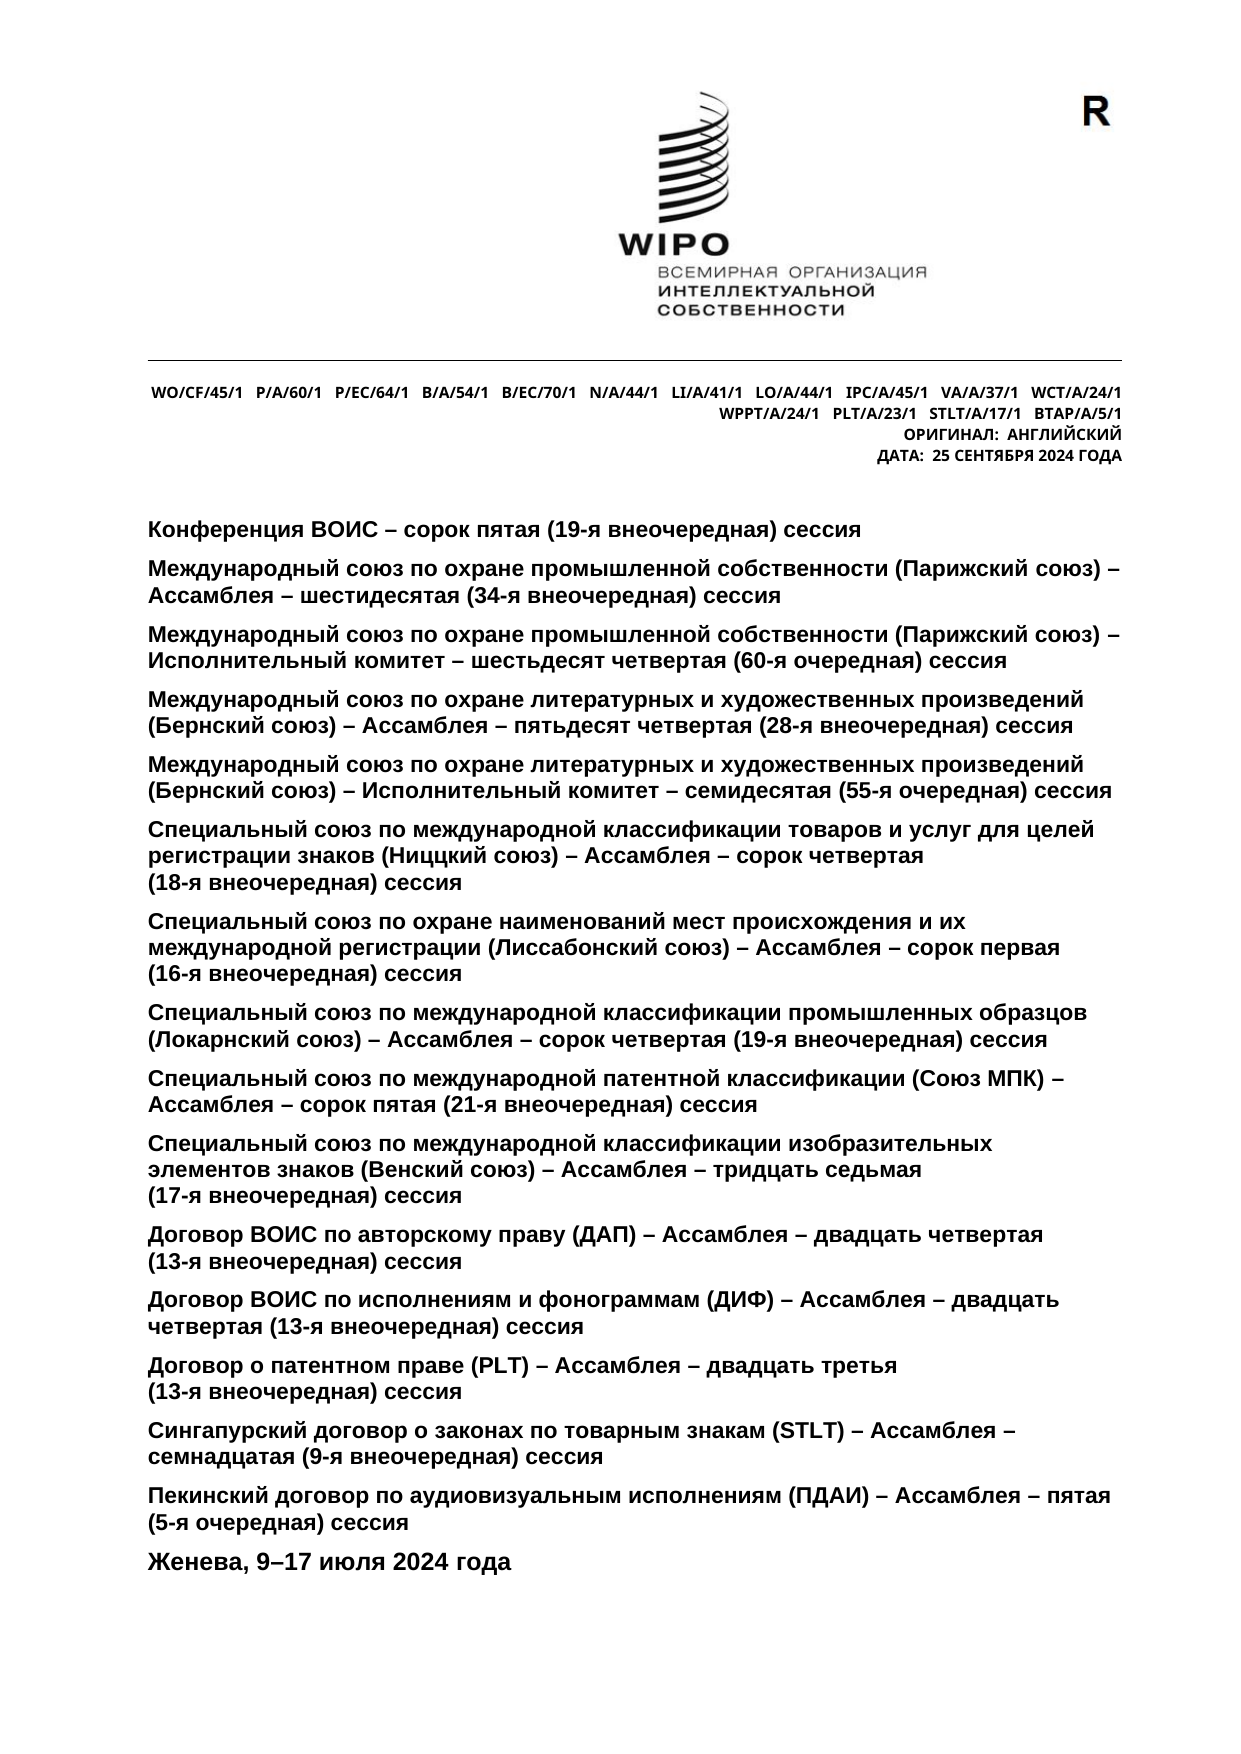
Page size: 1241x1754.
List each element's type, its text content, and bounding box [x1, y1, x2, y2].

text wo/cf/45/1 p/a/60/1 p/ec/64/1 b/a/54/1 b/ec/70/1 n/a/44/1 LI/A/41/1 lo/a/44/1 ipc/a/45/1 va/a/37/1 wct/a/24/1 wppt/a/24/1 plt/a/23/1 STLT/A/17/1 BTAP/A/5/1 [148, 361, 1122, 424]
text ОРИГИНАЛ: АНГЛИЙСКИЙ [148, 424, 1122, 445]
text Международный союз по охране промышленной собственности (Парижский союз) – Исполнительный комитет – шестьдесят четвертая (60-я очередная) сессия [148, 621, 1122, 673]
text Женева, 9–17 июля 2024 года [148, 1547, 1122, 1576]
picture [589, 67, 1123, 335]
text Специальный союз по международной классификации товаров и услуг для целей регистрации знаков (Ниццкий союз) – Ассамблея – сорок четвертая (18-я внеочередная) сессия [148, 816, 1122, 895]
text ДАТА: 25 СЕНТЯБРЯ 2024 года [148, 445, 1122, 466]
text Специальный союз по международной классификации промышленных образцов (Локарнский союз) – Ассамблея – сорок четвертая (19-я внеочередная) сессия [148, 999, 1122, 1052]
text Специальный союз по международной классификации изобразительных элементов знаков (Венский союз) – Ассамблея – тридцать седьмая (17-я внеочередная) сессия [148, 1130, 1122, 1209]
text Договор ВОИС по авторскому праву (ДАП) – Ассамблея – двадцать четвертая (13-я внеочередная) сессия [148, 1221, 1122, 1274]
text Пекинский договор по аудиовизуальным исполнениям (ПДАИ) – Ассамблея – пятая (5-я очередная) сессия [148, 1482, 1122, 1535]
text Международный союз по охране литературных и художественных произведений (Бернский союз) – Ассамблея – пятьдесят четвертая (28-я внеочередная) сессия [148, 686, 1122, 738]
text Международный союз по охране промышленной собственности (Парижский союз) – Ассамблея – шестидесятая (34-я внеочередная) сессия [148, 555, 1122, 608]
text Сингапурский договор о законах по товарным знакам (STLT) – Ассамблея – семнадцатая (9-я внеочередная) сессия [148, 1417, 1122, 1469]
text Международный союз по охране литературных и художественных произведений (Бернский союз) – Исполнительный комитет – семидесятая (55-я очередная) сессия [148, 751, 1122, 804]
text Специальный союз по международной патентной классификации (Союз МПК) – Ассамблея – сорок пятая (21-я внеочередная) сессия [148, 1064, 1122, 1117]
text Договор о патентном праве (PLT) – Ассамблея – двадцать третья (13-я внеочередная) сессия [148, 1352, 1122, 1404]
text Договор ВОИС по исполнениям и фонограммам (ДИФ) – Ассамблея – двадцать четвертая (13-я внеочередная) сессия [148, 1286, 1122, 1339]
text Специальный союз по охране наименований мест происхождения и их международной регистрации (Лиссабонский союз) – Ассамблея – сорок первая (16-я внеочередная) сессия [148, 908, 1122, 987]
text Конференция ВОИС – сорок пятая (19-я внеочередная) сессия [148, 516, 1122, 543]
